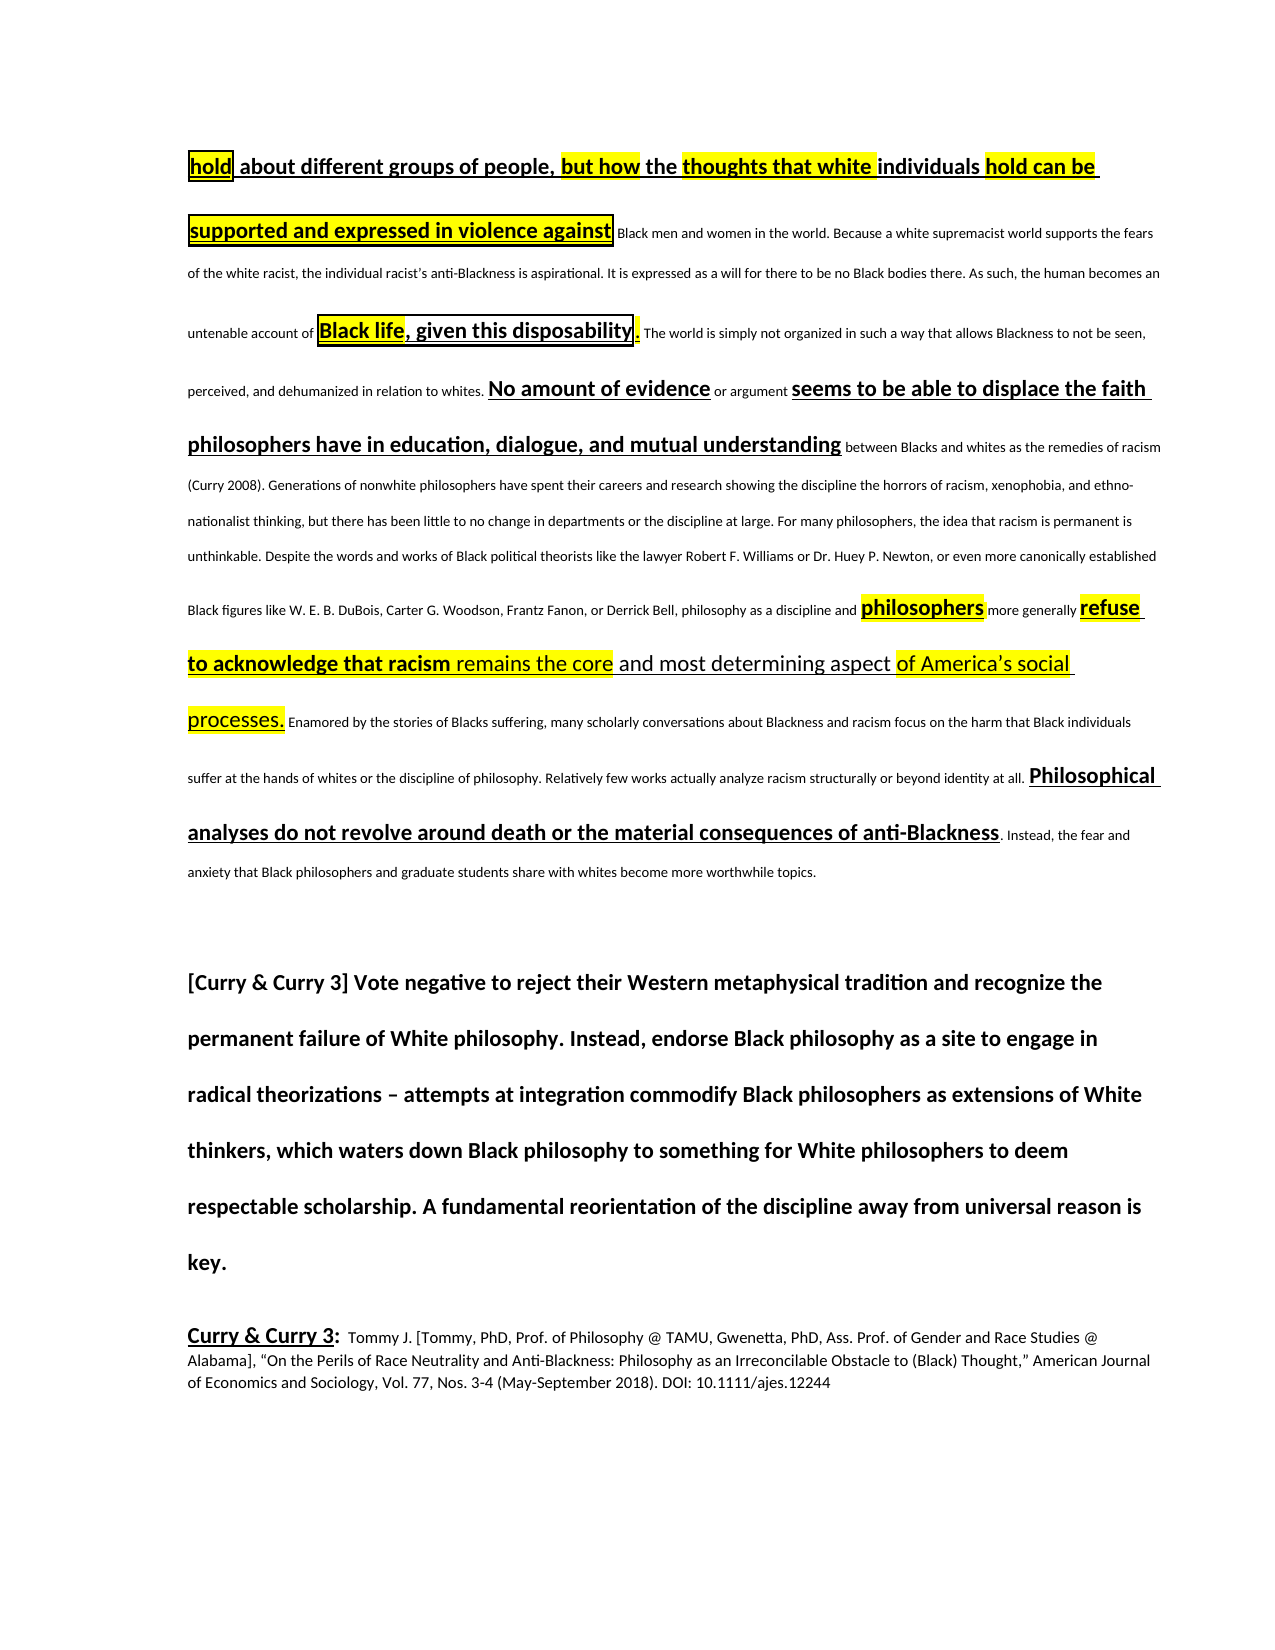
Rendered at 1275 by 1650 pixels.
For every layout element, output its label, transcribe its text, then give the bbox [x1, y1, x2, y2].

text Curry & Curry 3: Tommy J. [Tommy, PhD, Prof. of Philosophy @ TAMU, Gwenetta, PhD, Ass. Prof. of Gender and Race Studies @ Alabama], “On the Perils of Race Neutrality and Anti-Blackness: Philosophy as an Irreconcilable Obstacle to (Black) Thought,” American Journal of Economics and Sociology, Vol. 77, Nos. 3-4 (May-September 2018). DOI: 10.1111/ajes.12244 [187, 1321, 1162, 1393]
text [Curry & Curry 3] Vote negative to reject their Western metaphysical tradition and recognize the permanent failure of White philosophy. Instead, endorse Black philosophy as a site to engage in radical theorizations – attempts at integration commodify Black philosophers as extensions of White thinkers, which waters down Black philosophy to something for White philosophers to deem respectable scholarship. A fundamental reorientation of the discipline away from universal reason is key. [187, 968, 1162, 1276]
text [187, 150, 1162, 881]
